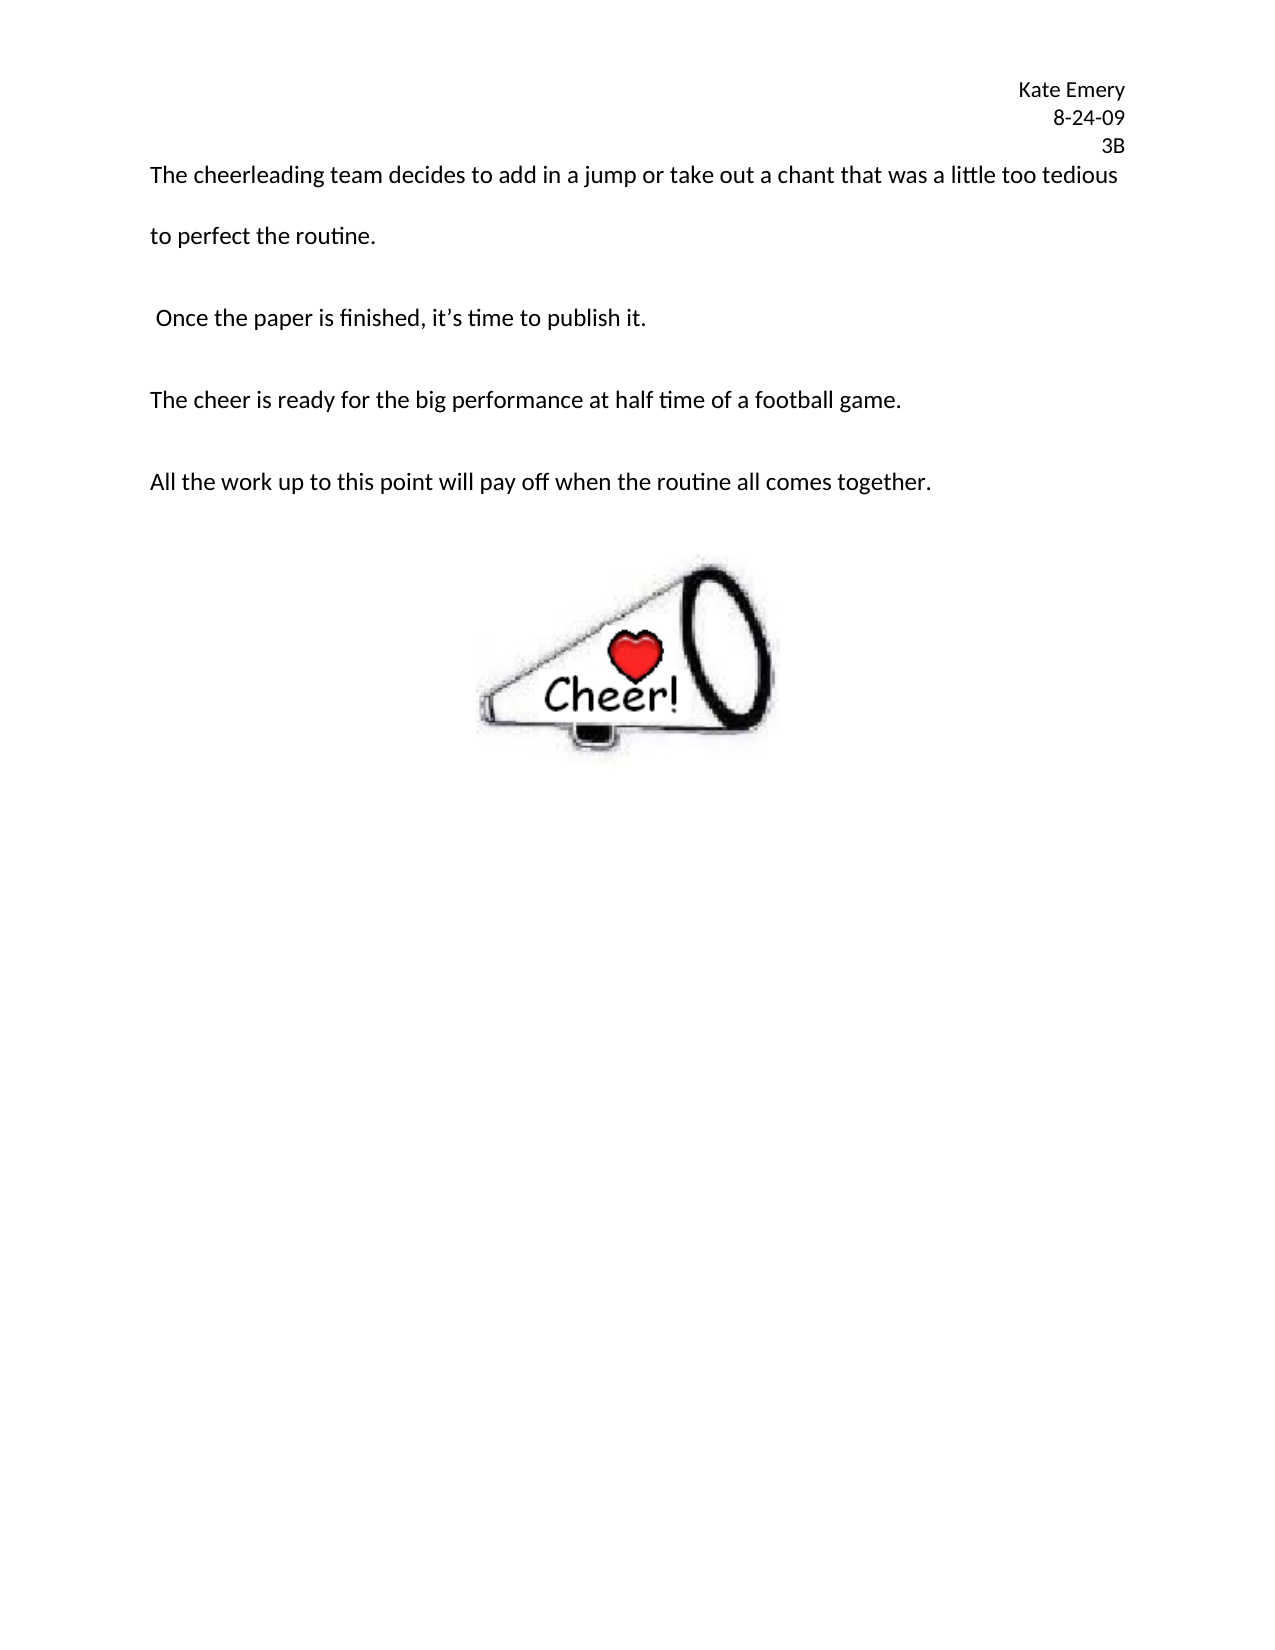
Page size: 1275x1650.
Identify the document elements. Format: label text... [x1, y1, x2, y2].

text The cheerleading team decides to add in a jump or take out a chant that was a little too tedious to perfect the routine. [150, 159, 1125, 251]
text The cheer is ready for the big performance at half time of a football game. [150, 384, 1125, 414]
picture [453, 547, 822, 776]
text All the work up to this point will pay off when the routine all comes together. [150, 466, 1125, 496]
text Once the paper is finished, it’s time to publish it. [150, 302, 1125, 332]
